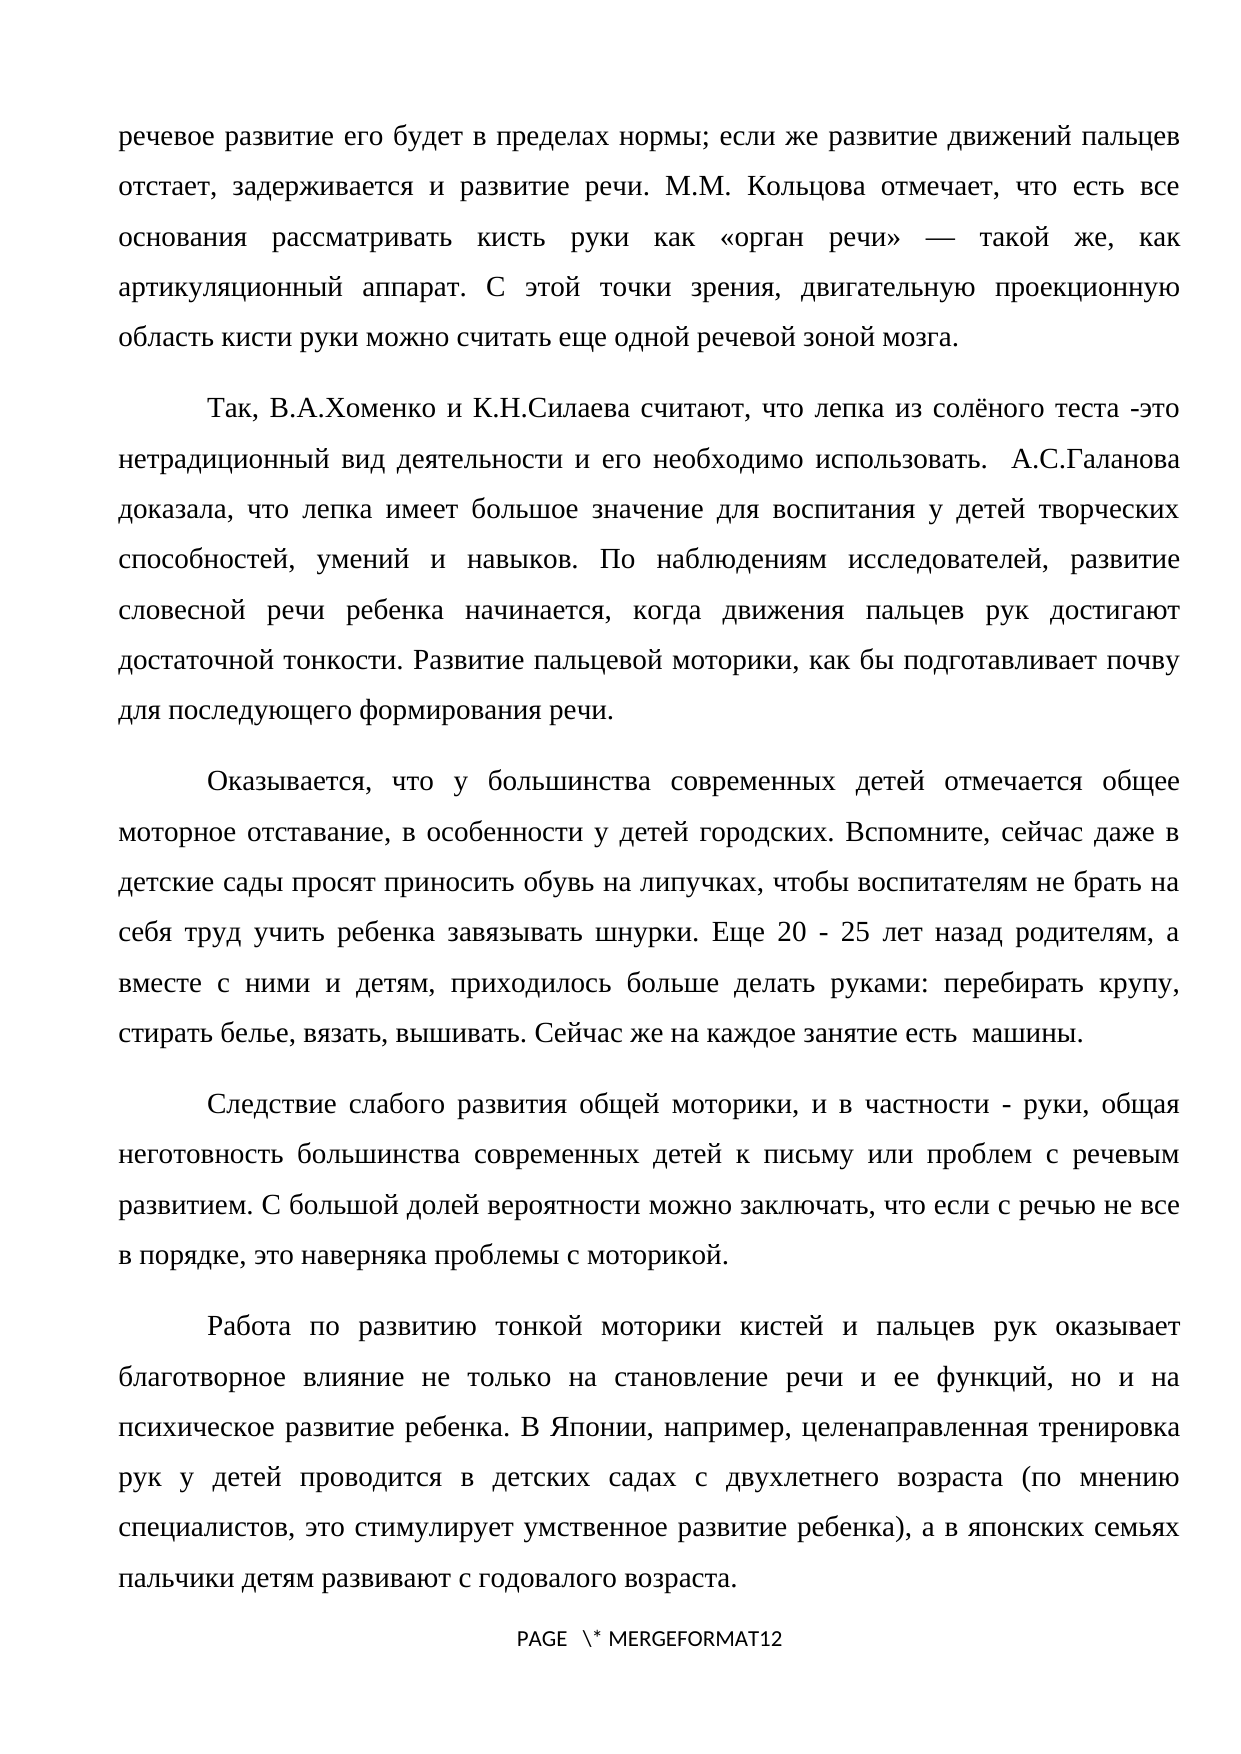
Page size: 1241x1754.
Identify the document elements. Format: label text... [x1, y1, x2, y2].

text Работа по развитию тонкой моторики кистей и пальцев рук оказывает благотворное влияние не только на становление речи и ее функций, но и на психическое развитие ребенка. В Японии, например, целенаправленная тренировка рук у детей проводится в детских садах с двухлетнего возраста (по мнению специалистов, это стимулирует умственное развитие ребенка), а в японских семьях пальчики детям развивают с годовалого возраста. [118, 1308, 1181, 1593]
text Оказывается, что у большинства современных детей отмечается общее моторное отставание, в особенности у детей городских. Вспомните, сейчас даже в детские сады просят приносить обувь на липучках, чтобы воспитателям не брать на себя труд учить ребенка завязывать шнурки. Еще 20 - 25 лет назад родителям, а вместе с ними и детям, приходилось больше делать руками: перебирать крупу, стирать белье, вязать, вышивать. Сейчас же на каждое занятие есть машины. [118, 763, 1181, 1049]
text Так, В.А.Хоменко и К.Н.Силаева считают, что лепка из солёного теста -это нетрадиционный вид деятельности и его необходимо использовать. А.С.Галанова доказала, что лепка имеет большое значение для воспитания у детей творческих способностей, умений и навыков. По наблюдениям исследователей, развитие словесной речи ребенка начинается, когда движения пальцев рук достигают достаточной тонкости. Развитие пальцевой моторики, как бы подготавливает почву для последующего формирования речи. [118, 391, 1181, 726]
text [118, 118, 1181, 353]
text Следствие слабого развития общей моторики, и в частности - руки, общая неготовность большинства современных детей к письму или проблем с речевым развитием. С большой долей вероятности можно заключать, что если с речью не все в порядке, это наверняка проблемы с моторикой. [118, 1086, 1181, 1271]
